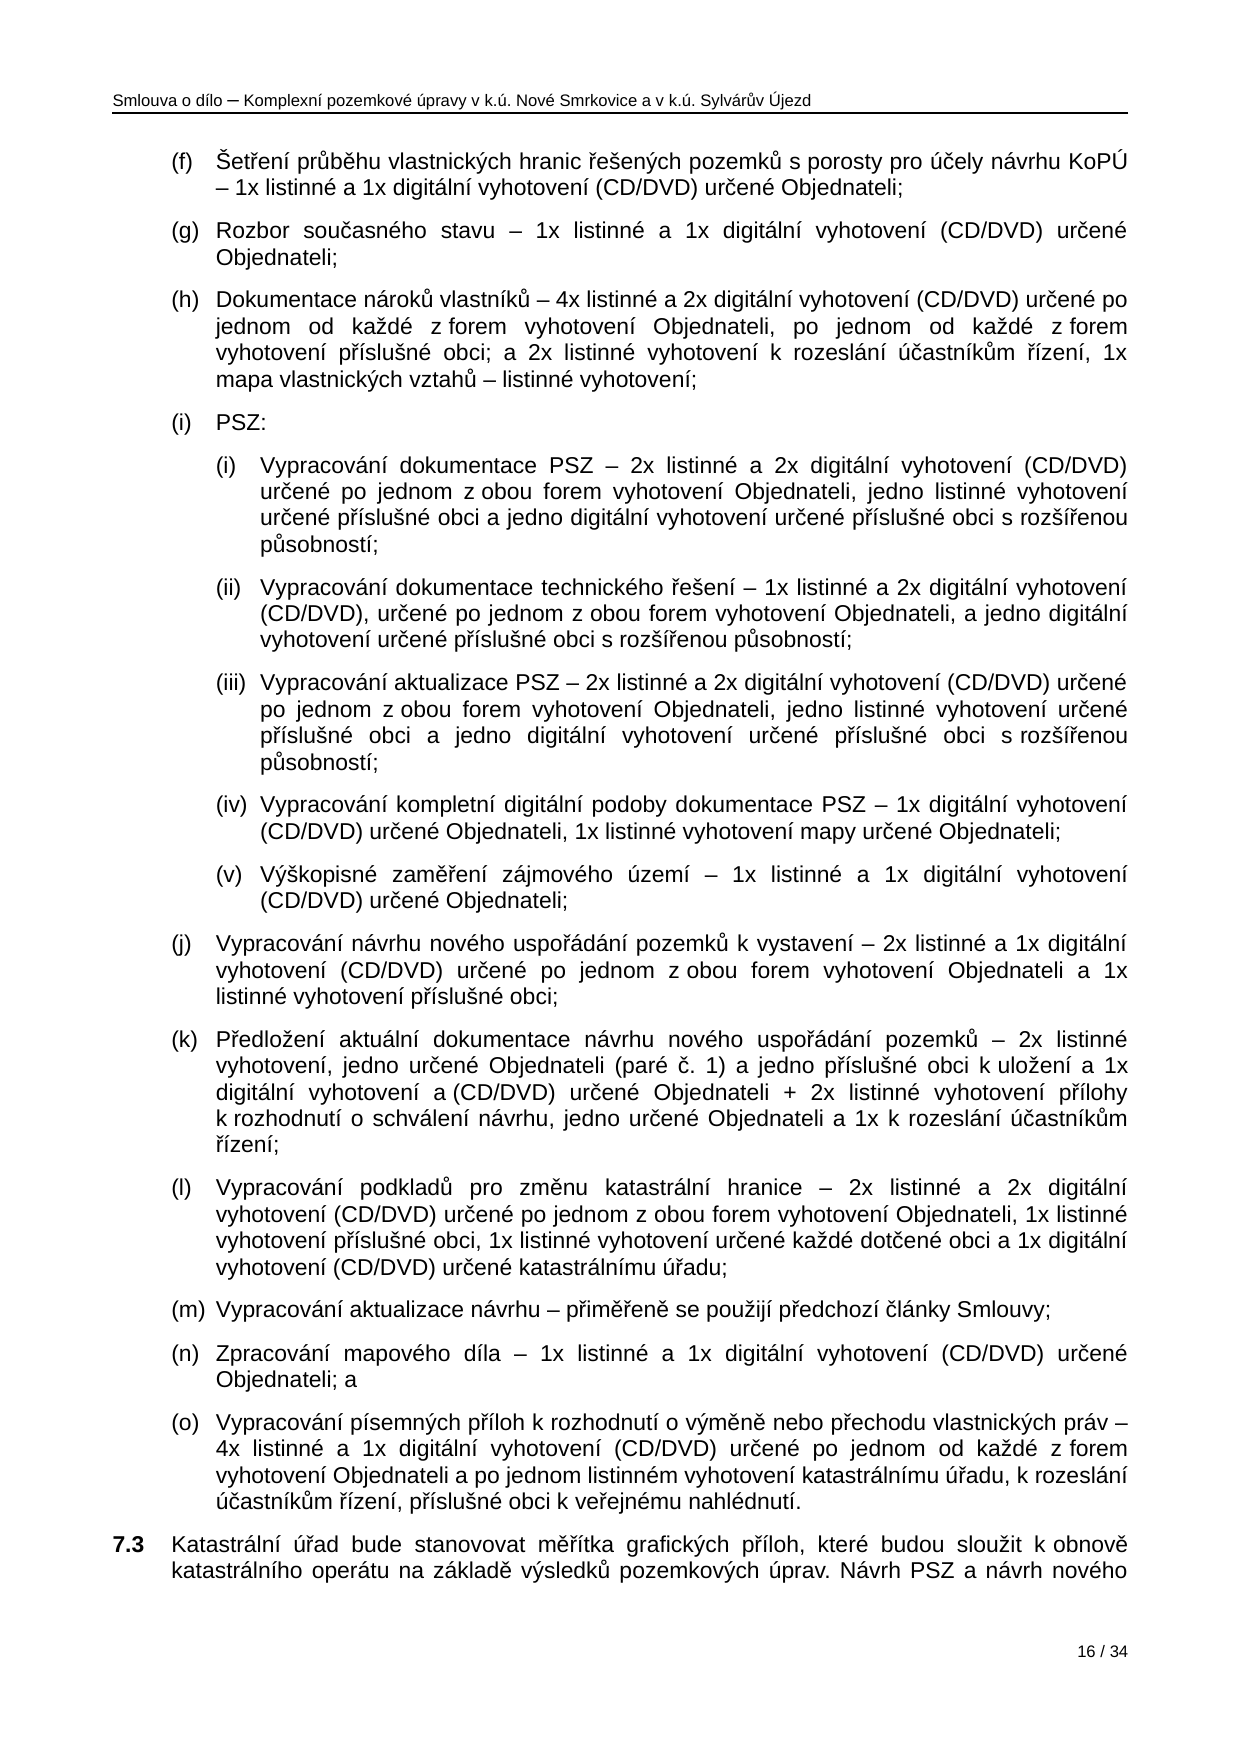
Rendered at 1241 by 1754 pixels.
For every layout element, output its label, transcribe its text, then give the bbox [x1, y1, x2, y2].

list Vypracování kompletní digitální podoby dokumentace PSZ – 1x digitální vyhotovení (CD/DVD) určené Objednateli, 1x listinné vyhotovení mapy určené Objednateli; [216, 791, 1128, 844]
list Předložení aktuální dokumentace návrhu nového uspořádání pozemků – 2x listinné vyhotovení, jedno určené Objednateli (paré č. 1) a jedno příslušné obci k uložení a 1x digitální vyhotovení a (CD/DVD) určené Objednateli + 2x listinné vyhotovení přílohy k rozhodnutí o schválení návrhu, jedno určené Objednateli a 1x k rozeslání účastníkům řízení; [171, 1026, 1128, 1158]
list Vypracování dokumentace PSZ – 2x listinné a 2x digitální vyhotovení (CD/DVD) určené po jednom z obou forem vyhotovení Objednateli, jedno listinné vyhotovení určené příslušné obci a jedno digitální vyhotovení určené příslušné obci s rozšířenou působností; [216, 452, 1128, 557]
list Výškopisné zaměření zájmového území – 1x listinné a 1x digitální vyhotovení (CD/DVD) určené Objednateli; [216, 861, 1128, 913]
list Dokumentace nároků vlastníků – 4x listinné a 2x digitální vyhotovení (CD/DVD) určené po jednom od každé z forem vyhotovení Objednateli, po jednom od každé z forem vyhotovení příslušné obci; a 2x listinné vyhotovení k rozeslání účastníkům řízení, 1x mapa vlastnických vztahů – listinné vyhotovení; [171, 286, 1128, 392]
list Vypracování podkladů pro změnu katastrální hranice – 2x listinné a 2x digitální vyhotovení (CD/DVD) určené po jednom z obou forem vyhotovení Objednateli, 1x listinné vyhotovení příslušné obci, 1x listinné vyhotovení určené každé dotčené obci a 1x digitální vyhotovení (CD/DVD) určené katastrálnímu úřadu; [171, 1174, 1128, 1280]
list Vypracování návrhu nového uspořádání pozemků k vystavení – 2x listinné a 1x digitální vyhotovení (CD/DVD) určené po jednom z obou forem vyhotovení Objednateli a 1x listinné vyhotovení příslušné obci; [171, 930, 1128, 1009]
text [112, 1531, 1128, 1584]
list Vypracování dokumentace technického řešení – 1x listinné a 2x digitální vyhotovení (CD/DVD), určené po jednom z obou forem vyhotovení Objednateli, a jedno digitální vyhotovení určené příslušné obci s rozšířenou působností; [216, 574, 1128, 653]
list Zpracování mapového díla – 1x listinné a 1x digitální vyhotovení (CD/DVD) určené Objednateli; a [171, 1339, 1128, 1392]
list Šetření průběhu vlastnických hranic řešených pozemků s porosty pro účely návrhu KoPÚ – 1x listinné a 1x digitální vyhotovení (CD/DVD) určené Objednateli; [171, 148, 1128, 200]
list Vypracování aktualizace návrhu – přiměřeně se použijí předchozí články Smlouvy; [171, 1296, 1128, 1323]
list PSZ: [171, 408, 1128, 435]
list Rozbor současného stavu – 1x listinné a 1x digitální vyhotovení (CD/DVD) určené Objednateli; [171, 217, 1128, 270]
list Vypracování písemných příloh k rozhodnutí o výměně nebo přechodu vlastnických práv – 4x listinné a 1x digitální vyhotovení (CD/DVD) určené po jednom od každé z forem vyhotovení Objednateli a po jednom listinném vyhotovení katastrálnímu úřadu, k rozeslání účastníkům řízení, příslušné obci k veřejnému nahlédnutí. [171, 1409, 1128, 1514]
list Vypracování aktualizace PSZ – 2x listinné a 2x digitální vyhotovení (CD/DVD) určené po jednom z obou forem vyhotovení Objednateli, jedno listinné vyhotovení určené příslušné obci a jedno digitální vyhotovení určené příslušné obci s rozšířenou působností; [216, 669, 1128, 775]
